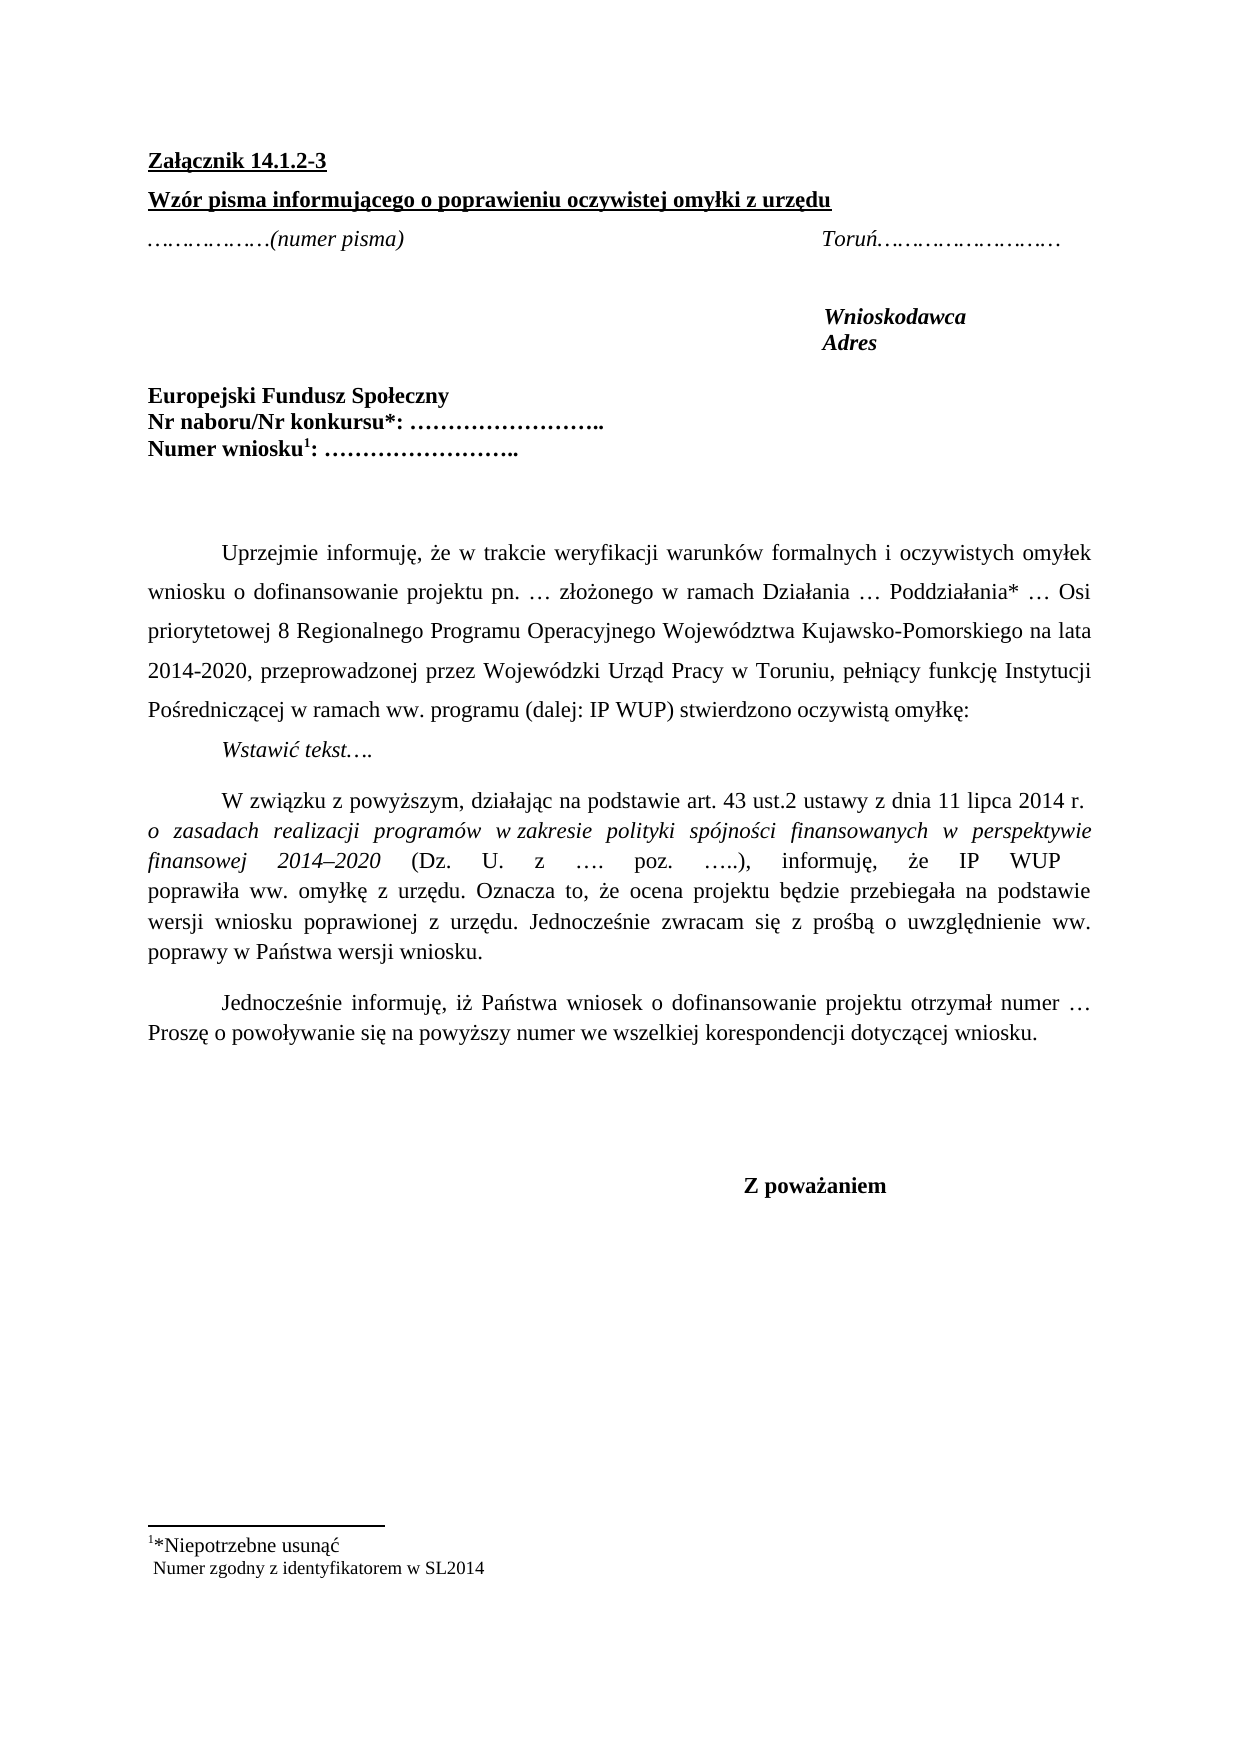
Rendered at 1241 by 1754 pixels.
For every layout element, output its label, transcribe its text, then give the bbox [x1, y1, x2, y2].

text Adres [148, 329, 1093, 356]
text Wstawić tekst…. [148, 736, 1093, 762]
text Z poważaniem [738, 1172, 1093, 1199]
text Nr naboru/Nr konkursu*: …………………….. [148, 408, 1093, 435]
text Jednocześnie informuję, iż Państwa wniosek o dofinansowanie projektu otrzymał numer … Proszę o powoływanie się na powyższy numer we wszelkiej korespondencji dotyczącej wniosku. [148, 989, 1093, 1046]
text W związku z powyższym, działając na podstawie art. 43 ust.2 ustawy z dnia 11 lipca 2014 r. o zasadach realizacji programów w zakresie polityki spójności finansowanych w perspektywie finansowej 2014–2020 (Dz. U. z …. poz. …..), informuję, że IP WUP poprawiła ww. omyłkę z urzędu. Oznacza to, że ocena projektu będzie przebiegała na podstawie wersji wniosku poprawionej z urzędu. Jednocześnie zwracam się z prośbą o uwzględnienie ww. poprawy w Państwa wersji wniosku. [148, 787, 1093, 964]
text Europejski Fundusz Społeczny [148, 382, 1093, 408]
text ………………(numer pisma) Toruń……………………… [148, 225, 1093, 252]
text Wzór pisma informującego o poprawieniu oczywistej omyłki z urzędu [148, 186, 1093, 213]
text Uprzejmie informuję, że w trakcie weryfikacji warunków formalnych i oczywistych omyłek wniosku o dofinansowanie projektu pn. … złożonego w ramach Działania … Poddziałania* … Osi priorytetowej 8 Regionalnego Programu Operacyjnego Województwa Kujawsko-Pomorskiego na lata 2014-2020, przeprowadzonej przez Wojewódzki Urząd Pracy w Toruniu, pełniący funkcję Instytucji Pośredniczącej w ramach ww. programu (dalej: IP WUP) stwierdzono oczywistą omyłkę: [148, 538, 1093, 723]
text Wnioskodawca [664, 303, 1093, 329]
text Numer wniosku: …………………….. [148, 435, 1093, 461]
list Załącznik 14.1.2-3 [148, 148, 1093, 174]
